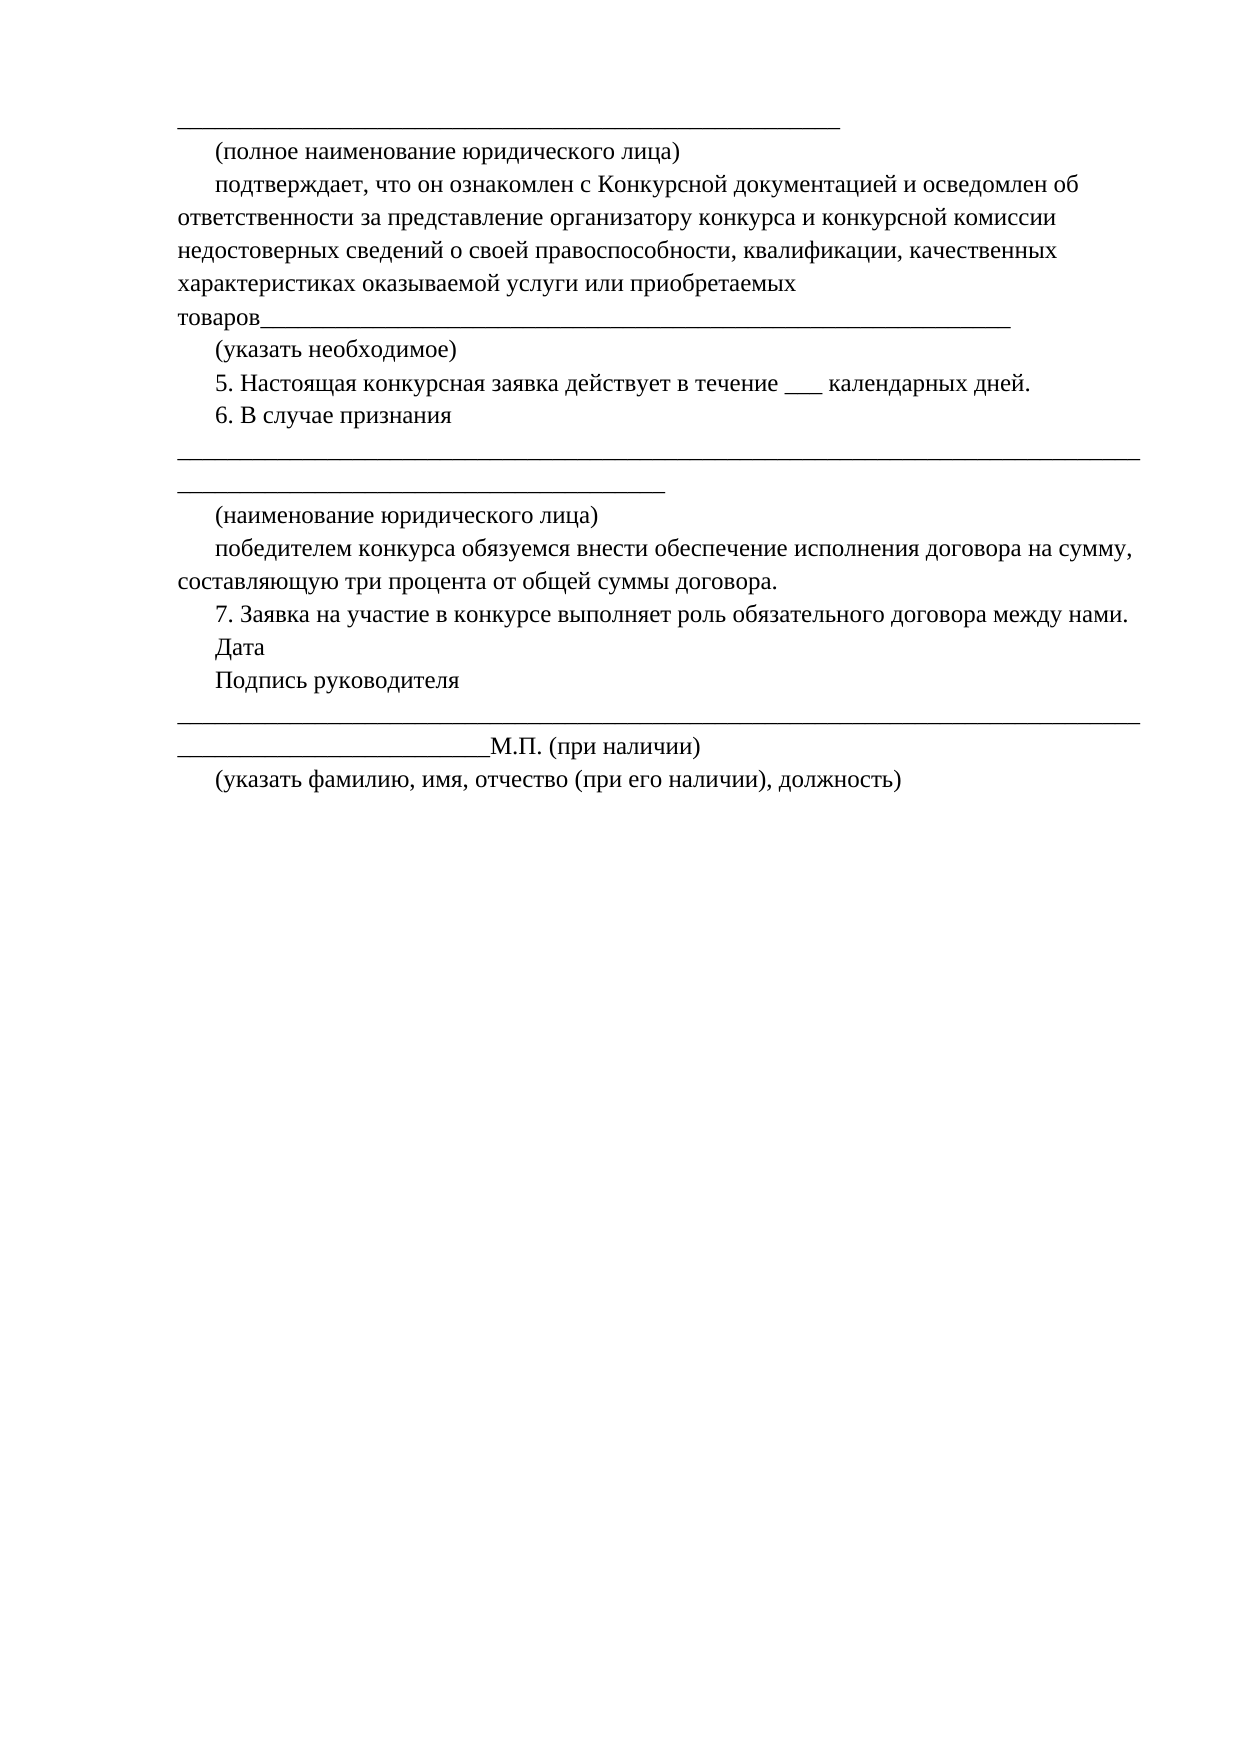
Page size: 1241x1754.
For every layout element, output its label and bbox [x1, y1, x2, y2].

text [177, 103, 1152, 826]
